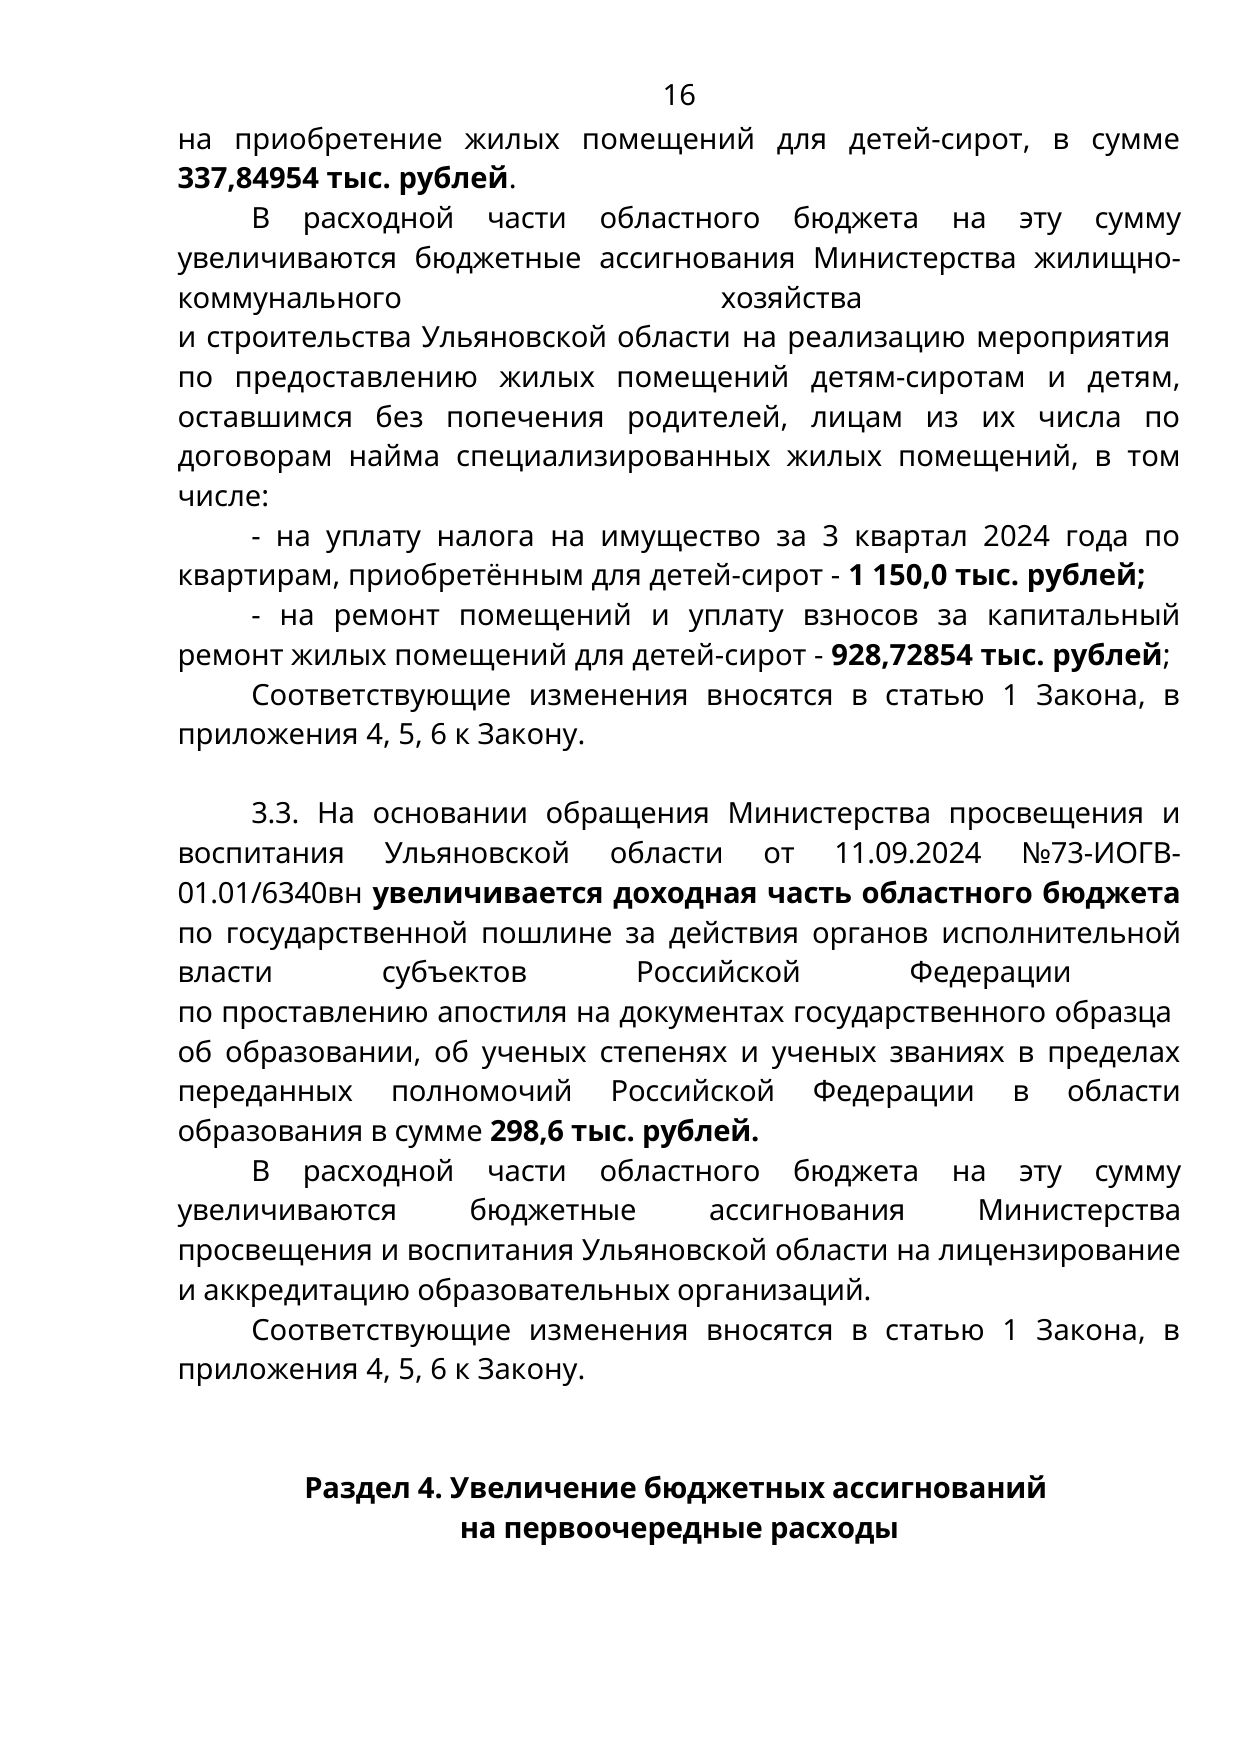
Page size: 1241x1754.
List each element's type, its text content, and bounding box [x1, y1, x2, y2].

text Соответствующие изменения вносятся в статью 1 Закона, в приложения 4, 5, 6 к Закону. [177, 674, 1181, 753]
text - на уплату налога на имущество за 3 квартал 2024 года по квартирам, приобретённым для детей-сирот - 1 150,0 тыс. рублей; [177, 515, 1181, 594]
text Раздел 4. Увеличение бюджетных ассигнований на первоочередные расходы [177, 1467, 1181, 1547]
text 3.3. На основании обращения Министерства просвещения и воспитания Ульяновской области от 11.09.2024 №73-ИОГВ-01.01/6340вн увеличивается доходная часть областного бюджета по государственной пошлине за действия органов исполнительной власти субъектов Российской Федерации по проставлению апостиля на документах государственного образца об образовании, об ученых степенях и ученых званиях в пределах переданных полномочий Российской Федерации в области образования в сумме 298,6 тыс. рублей. [177, 793, 1181, 1150]
text Соответствующие изменения вносятся в статью 1 Закона, в приложения 4, 5, 6 к Закону. [177, 1309, 1181, 1388]
text - на ремонт помещений и уплату взносов за капитальный ремонт жилых помещений для детей-сирот - 928,72854 тыс. рублей; [177, 594, 1181, 674]
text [177, 118, 1181, 197]
text В расходной части областного бюджета на эту сумму увеличиваются бюджетные ассигнования Министерства жилищно-коммунального хозяйства и строительства Ульяновской области на реализацию мероприятия по предоставлению жилых помещений детям-сиротам и детям, оставшимся без попечения родителей, лицам из их числа по договорам найма специализированных жилых помещений, в том числе: [177, 197, 1181, 515]
text В расходной части областного бюджета на эту сумму увеличиваются бюджетные ассигнования Министерства просвещения и воспитания Ульяновской области на лицензирование и аккредитацию образовательных организаций. [177, 1150, 1181, 1309]
